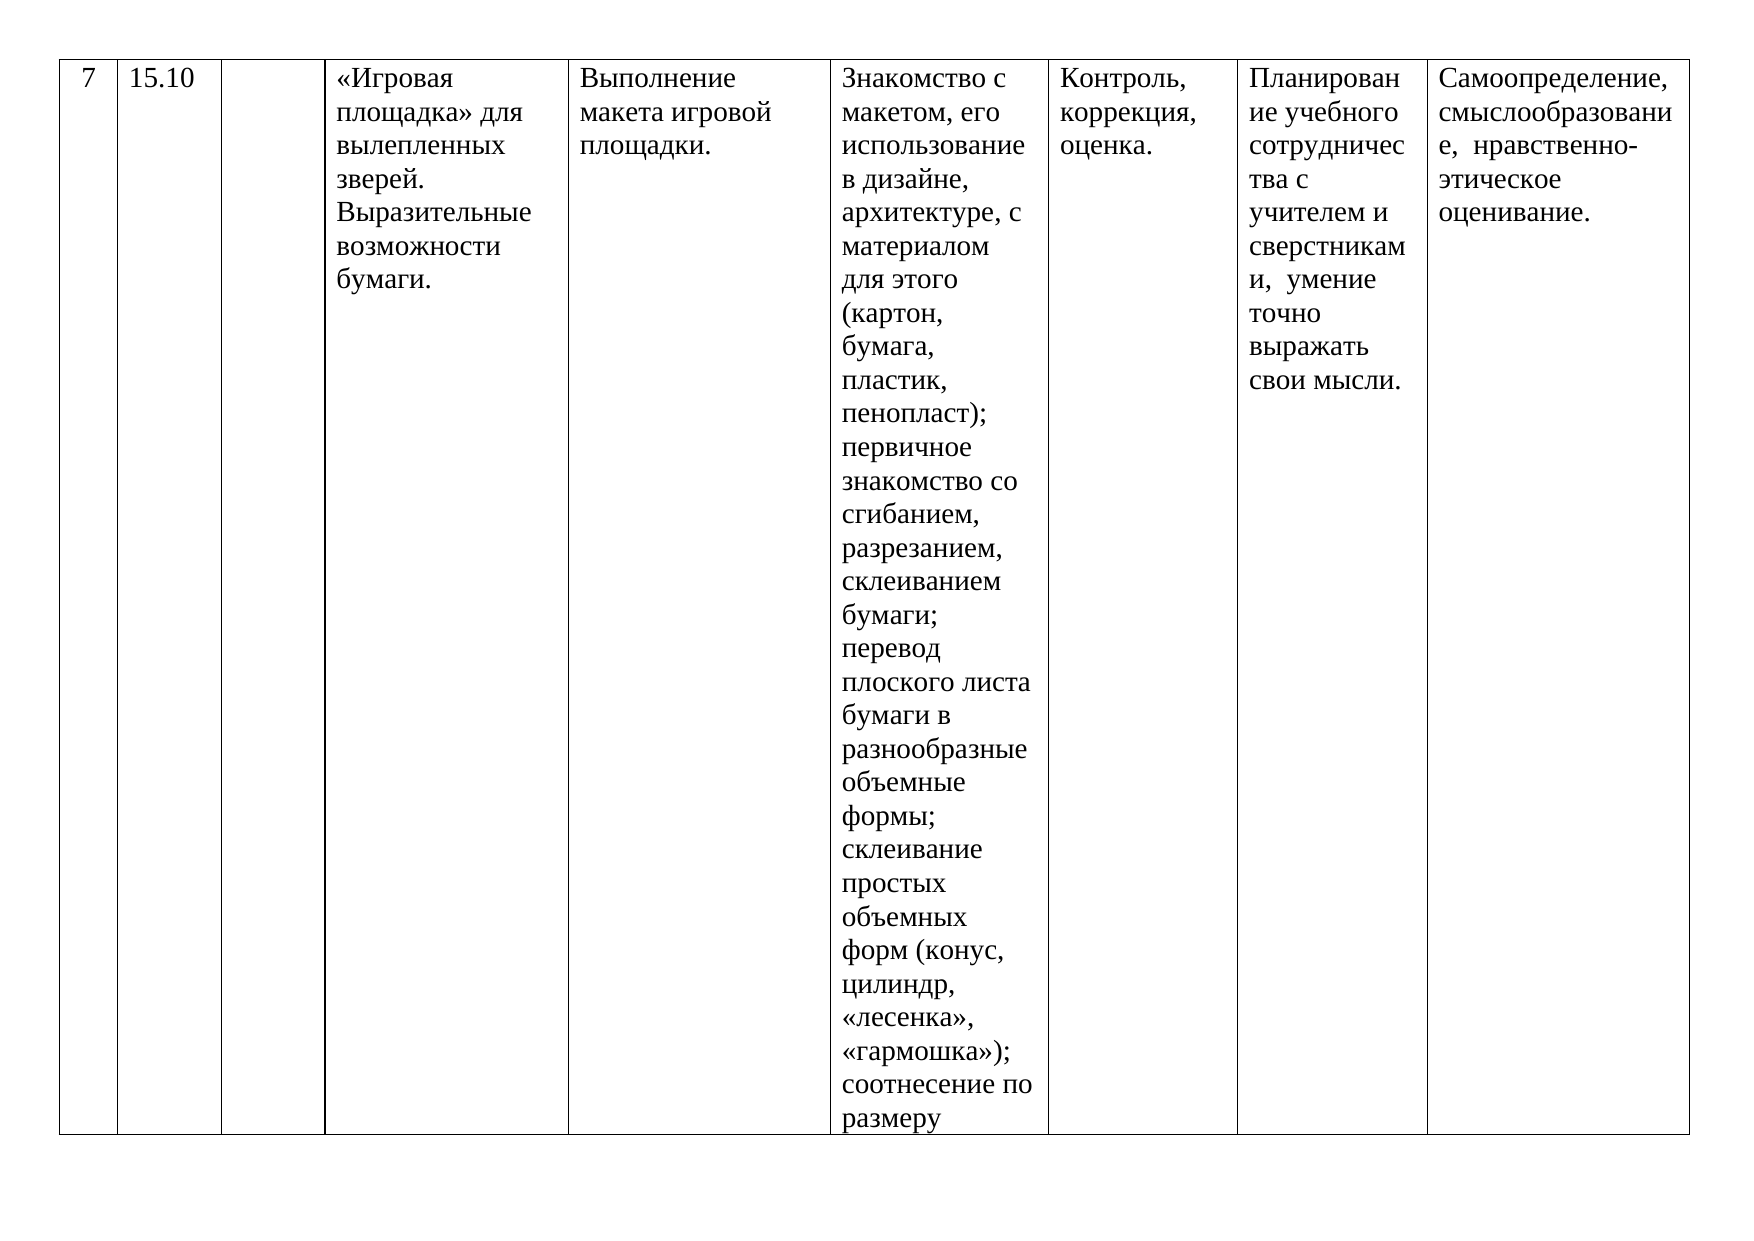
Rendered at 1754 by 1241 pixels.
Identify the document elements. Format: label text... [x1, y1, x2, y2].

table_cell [831, 60, 1048, 1133]
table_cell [326, 60, 568, 1133]
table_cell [1049, 60, 1237, 1133]
table_cell [222, 60, 324, 1133]
table_cell 7 [60, 60, 117, 1133]
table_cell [1238, 60, 1427, 1133]
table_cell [1428, 60, 1689, 1133]
table_cell 15.10 [118, 60, 221, 1133]
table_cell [569, 60, 830, 1133]
